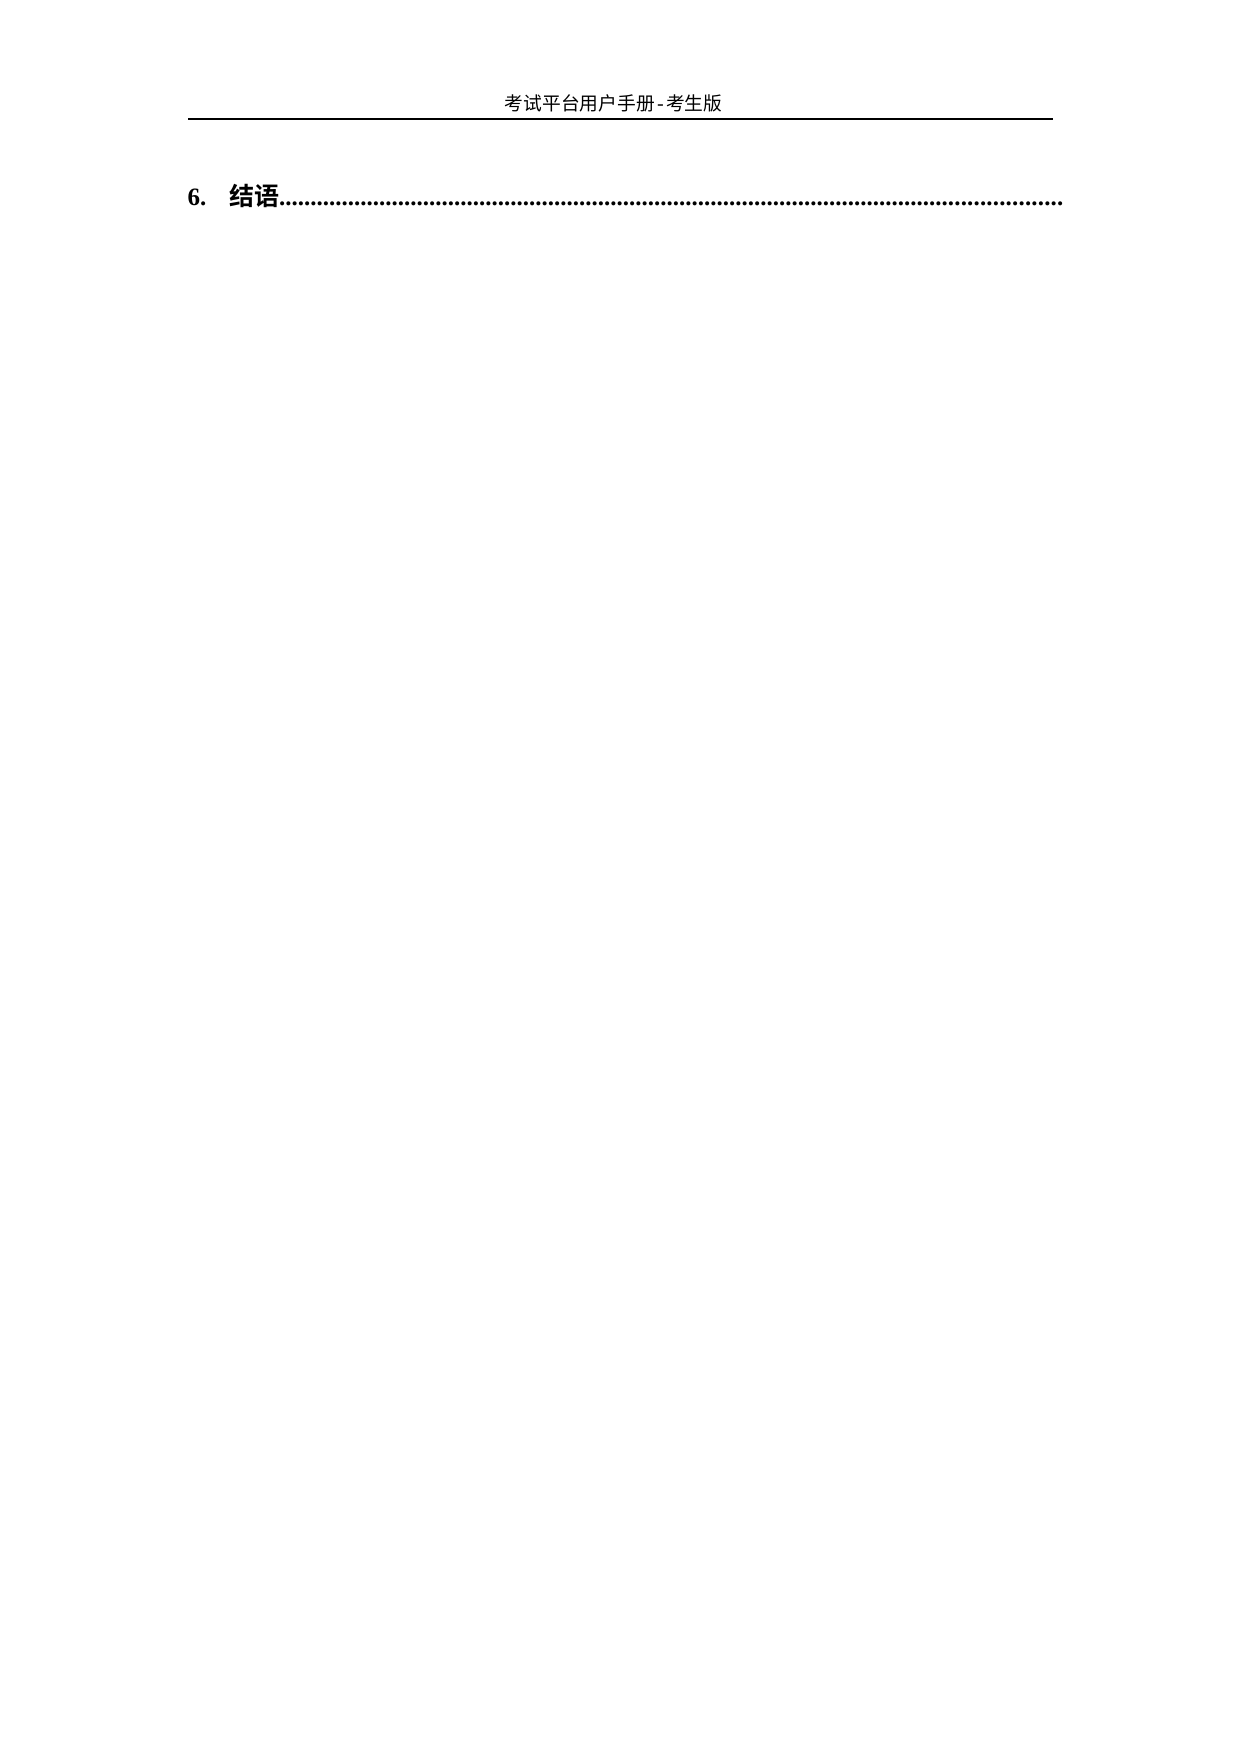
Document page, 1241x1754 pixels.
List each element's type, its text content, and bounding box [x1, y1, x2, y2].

text 6. 结语 11 [187, 162, 1053, 227]
